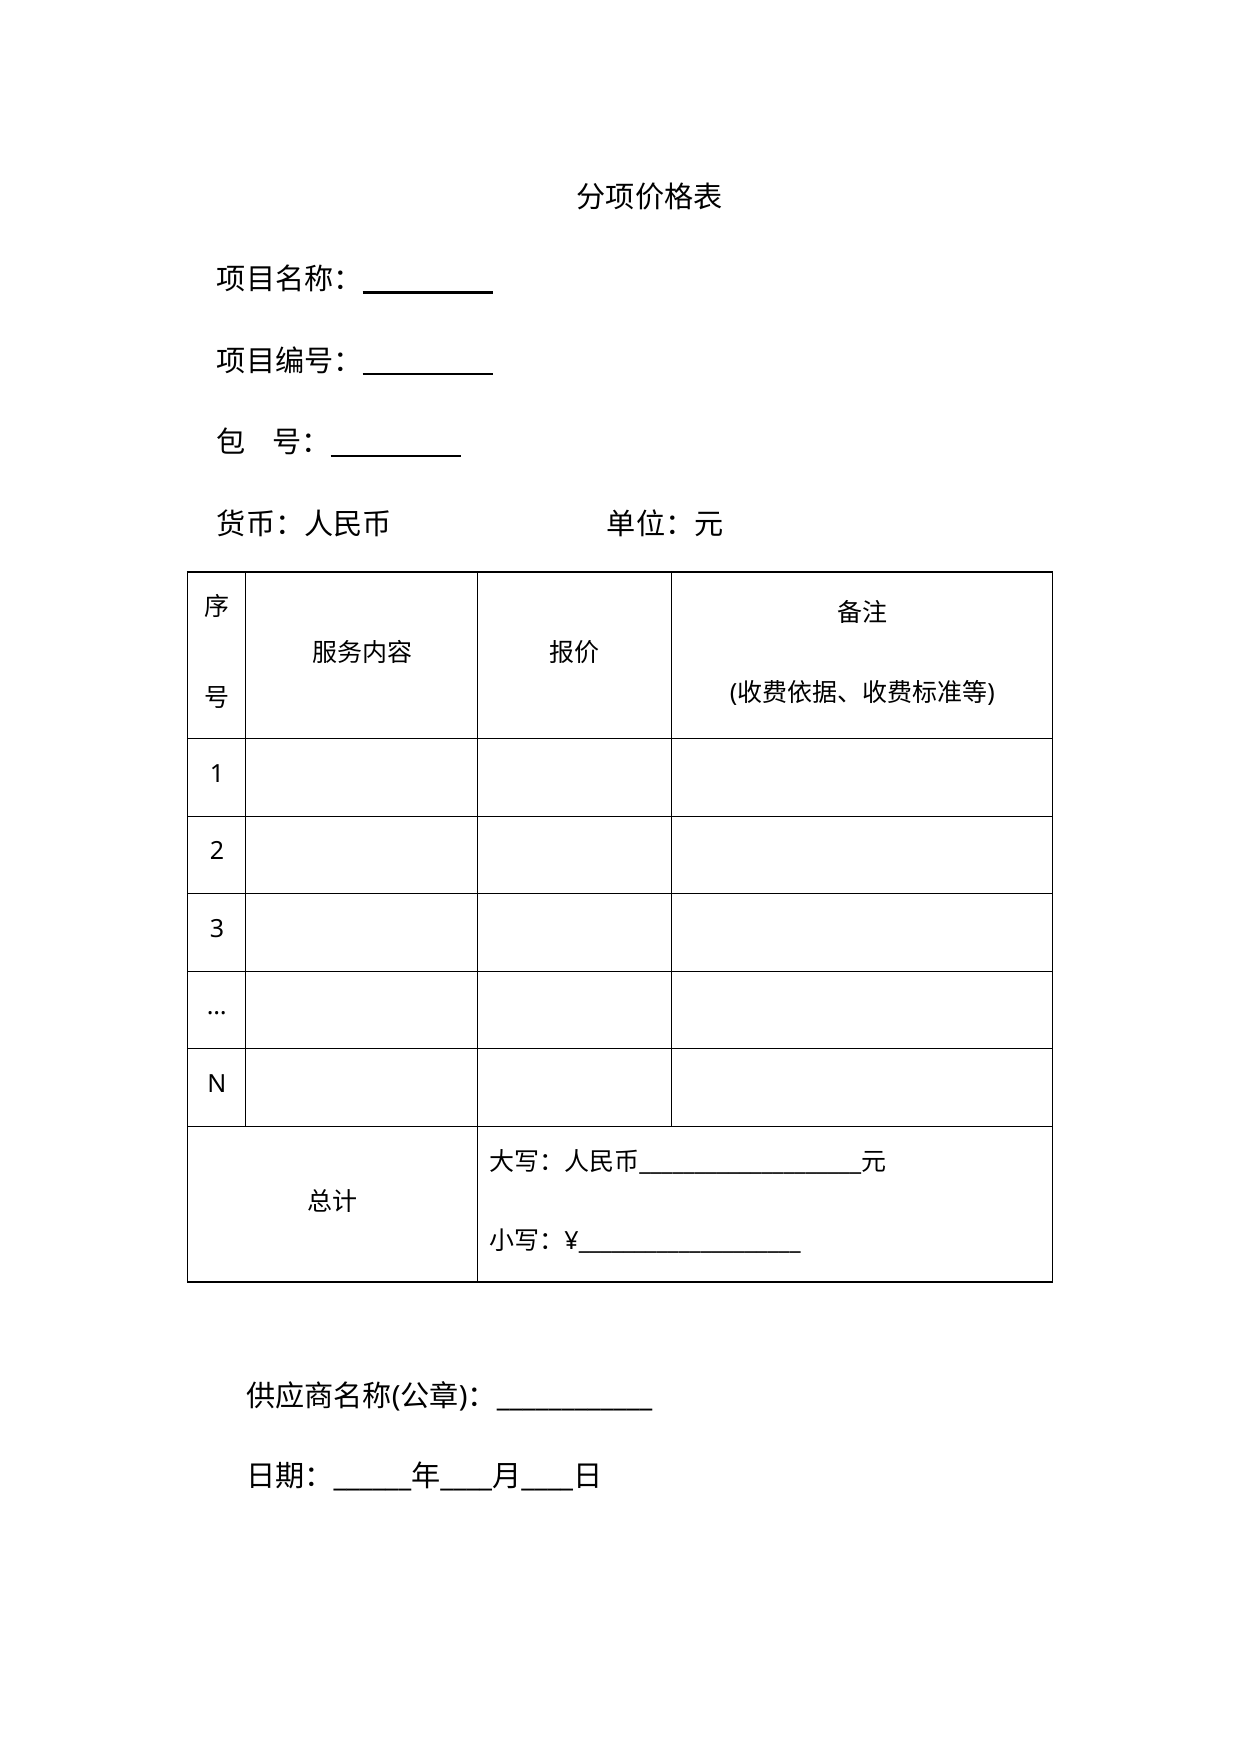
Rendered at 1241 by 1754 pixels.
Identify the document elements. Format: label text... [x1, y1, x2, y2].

text 包 号： [187, 408, 1053, 473]
table_cell [672, 739, 1052, 816]
table_cell [478, 1049, 671, 1126]
table_cell 3 [188, 894, 245, 971]
text 分项价格表 [187, 162, 1053, 227]
table_cell [246, 894, 477, 971]
table_cell [246, 817, 477, 893]
table_cell [478, 739, 671, 816]
table_cell [478, 817, 671, 893]
table_header 序号 [188, 573, 245, 738]
table_cell [246, 1049, 477, 1126]
text 货币：人民币 单位：元 [187, 489, 1053, 554]
text 项目编号： [187, 326, 1053, 391]
text 项目名称： [187, 244, 1053, 309]
table_header 报价 [478, 573, 671, 738]
table_cell [672, 1049, 1052, 1126]
table_cell [246, 972, 477, 1048]
table_cell [672, 972, 1052, 1048]
table_cell [246, 739, 477, 816]
table_cell 大写：人民币____________________元 小写：¥____________________ [478, 1127, 1052, 1281]
text 供应商名称(公章)：____________ [187, 1361, 1053, 1426]
table_header 服务内容 [246, 573, 477, 738]
table_cell … [188, 972, 245, 1048]
table_cell [478, 894, 671, 971]
text 日期：______年____月____日 [187, 1441, 1053, 1506]
table_cell 1 [188, 739, 245, 816]
table_cell [672, 817, 1052, 893]
table_cell 总计 [188, 1127, 477, 1281]
table_cell [478, 972, 671, 1048]
table_cell N [188, 1049, 245, 1126]
table_header 备注 (收费依据、收费标准等) [672, 573, 1052, 738]
table_cell [672, 894, 1052, 971]
table_cell 2 [188, 817, 245, 893]
